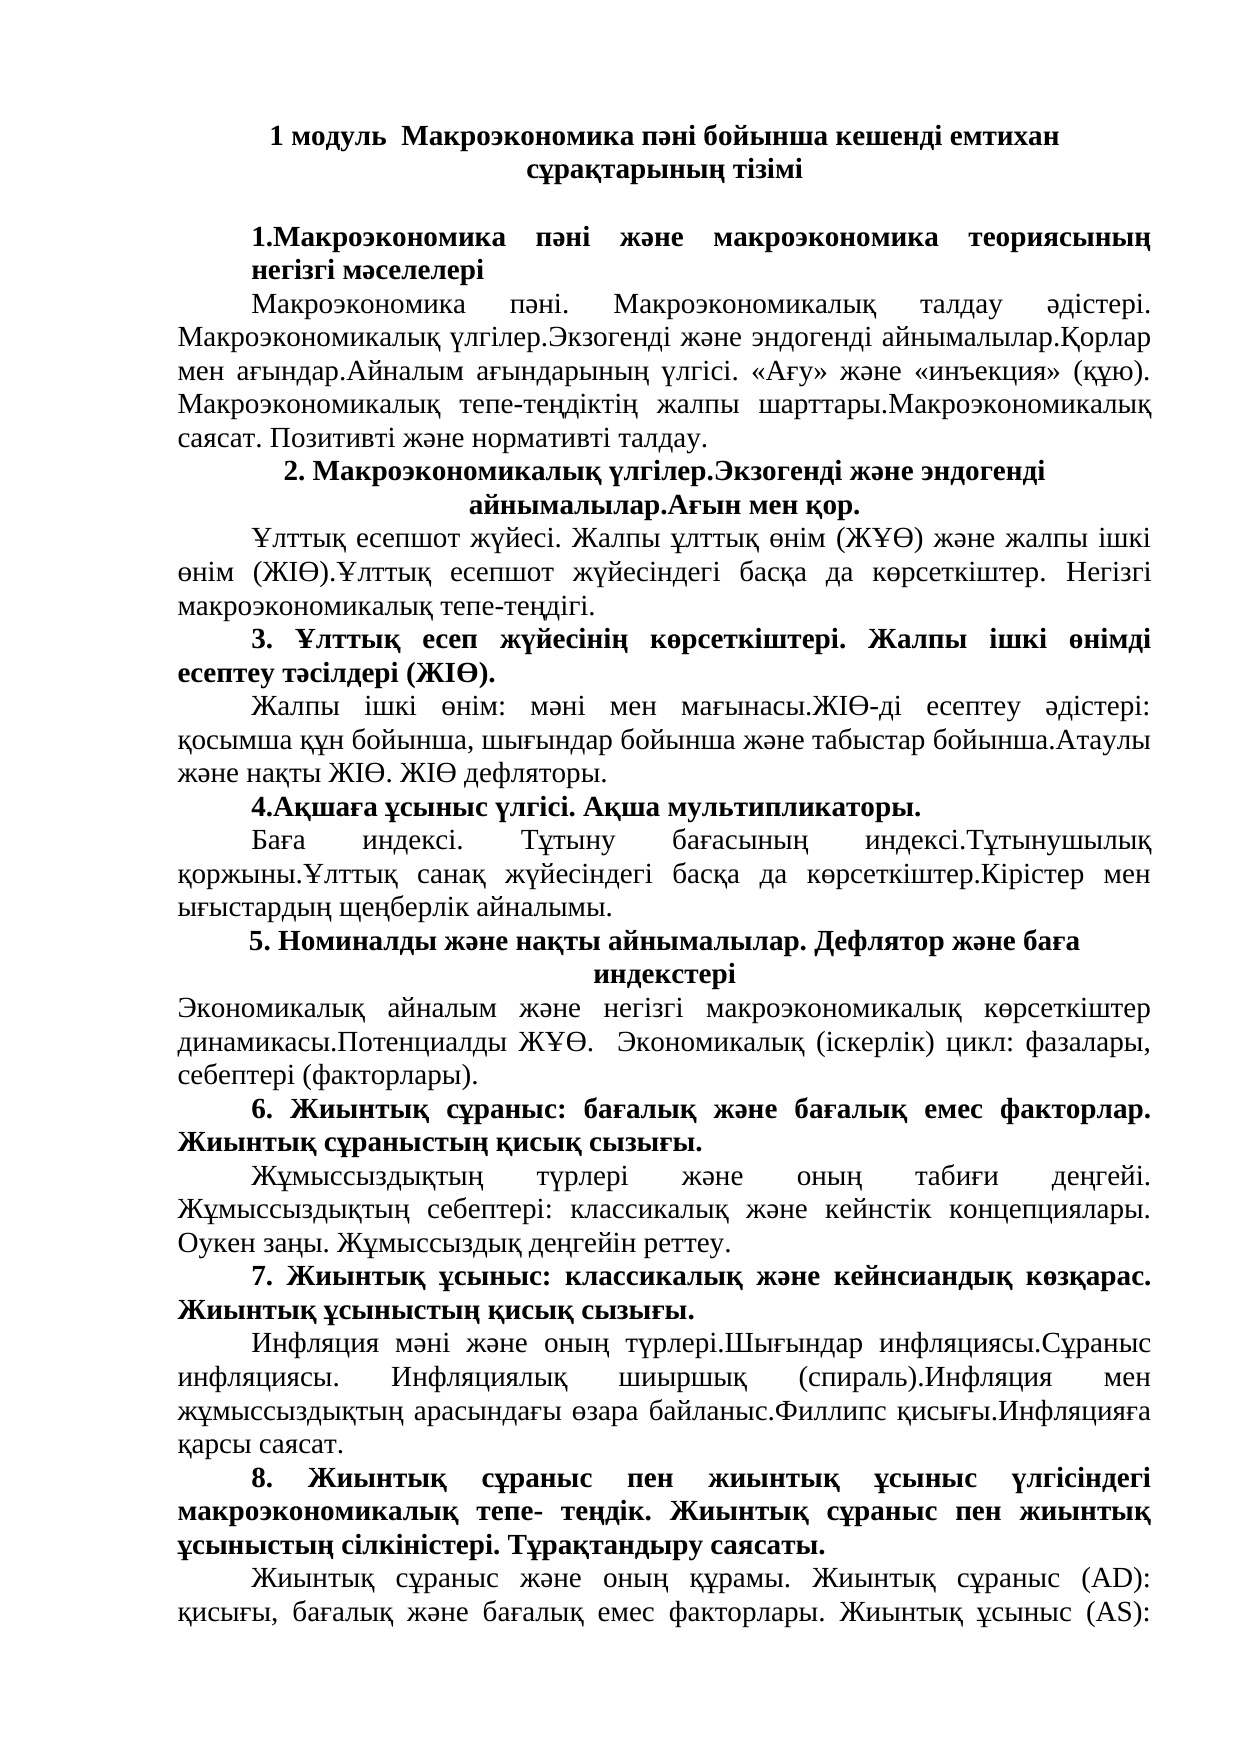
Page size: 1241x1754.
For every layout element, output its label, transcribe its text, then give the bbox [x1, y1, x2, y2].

text 3. Ұлттық есеп жүйесінің көрсеткіштері. Жалпы ішкі өнімді есептеу тәсілдері (ЖІӨ). [177, 621, 1152, 688]
text сұрақтарының тізімі [177, 152, 1152, 185]
text 5. Номиналды және нақты айнымалылар. Дефлятор және баға индекстері [177, 923, 1152, 990]
text Макроэкономика пәні. Макроэкономикалық талдау әдістері. Макроэкономикалық үлгілер.Экзогенді және эндогенді айнымалылар.Қорлар мен ағындар.Айналым ағындарының үлгісі. «Ағу» және «инъекция» (құю). Макроэкономикалық тепе-теңдіктің жалпы шарттары.Макроэкономикалық саясат. Позитивті және нормативті талдау. [177, 286, 1152, 453]
text Баға индексі. Тұтыну бағасының индексі.Тұтынушылық қоржыны.Ұлттық санақ жүйесіндегі басқа да көрсеткіштер.Кірістер мен ығыстардың щеңберлік айналымы. [177, 822, 1152, 923]
text Инфляция мәні және оның түрлері.Шығындар инфляциясы.Сұраныс инфляциясы. Инфляциялық шиыршық (спираль).Инфляция мен жұмыссыздықтың арасындағы өзара байланыс.Филлипс қисығы.Инфляцияға қарсы саясат. [177, 1326, 1152, 1460]
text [177, 1560, 1152, 1627]
text 1 модуль Макроэкономика пәні бойынша кешенді емтихан [177, 118, 1152, 152]
text 8. Жиынтық сұраныс пен жиынтық ұсыныс үлгісіндегі макроэкономикалық тепе- теңдік. Жиынтық сұраныс пен жиынтық ұсыныстың сілкіністері. Тұрақтандыру саясаты. [177, 1460, 1152, 1560]
text 2. Макроэкономикалық үлгілер.Экзогенді және эндогенді айнымалылар.Ағын мен қор. [177, 453, 1152, 521]
text 6. Жиынтық сұраныс: бағалық және бағалық емес факторлар. Жиынтық сұраныстың қисық сызығы. [177, 1091, 1152, 1158]
text Жұмыссыздықтың түрлері және оның табиғи деңгейі. Жұмыссыздықтың себептері: классикалық және кейнстік концепциялары. Оукен заңы. Жұмыссыздық деңгейін реттеу. [177, 1158, 1152, 1258]
text Экономикалық айналым және негізгі макроэкономикалық көрсеткіштер динамикасы.Потенциалды ЖҰӨ. Экономикалық (іскерлік) цикл: фазалары, себептері (факторлары). [177, 990, 1152, 1091]
text Ұлттық есепшот жүйесі. Жалпы ұлттық өнім (ЖҰӨ) және жалпы ішкі өнім (ЖІӨ).Ұлттық есепшот жүйесіндегі басқа да көрсеткіштер. Негізгі макроэкономикалық тепе-теңдігі. [177, 521, 1152, 621]
text Жалпы ішкі өнім: мәні мен мағынасы.ЖІӨ-ді есептеу әдістері: қосымша құн бойынша, шығындар бойынша және табыстар бойынша.Атаулы және нақты ЖІӨ. ЖІӨ дефляторы. [177, 688, 1152, 789]
text 1.Макроэкономика пәні және макроэкономика теориясының негізгі мәселелері [251, 219, 1152, 286]
text 7. Жиынтық ұсыныс: классикалық және кейнсиандық көзқарас. Жиынтық ұсыныстың қисық сызығы. [177, 1258, 1152, 1326]
text 4.Ақшаға ұсыныс үлгісі. Ақша мультипликаторы. [177, 789, 1152, 822]
